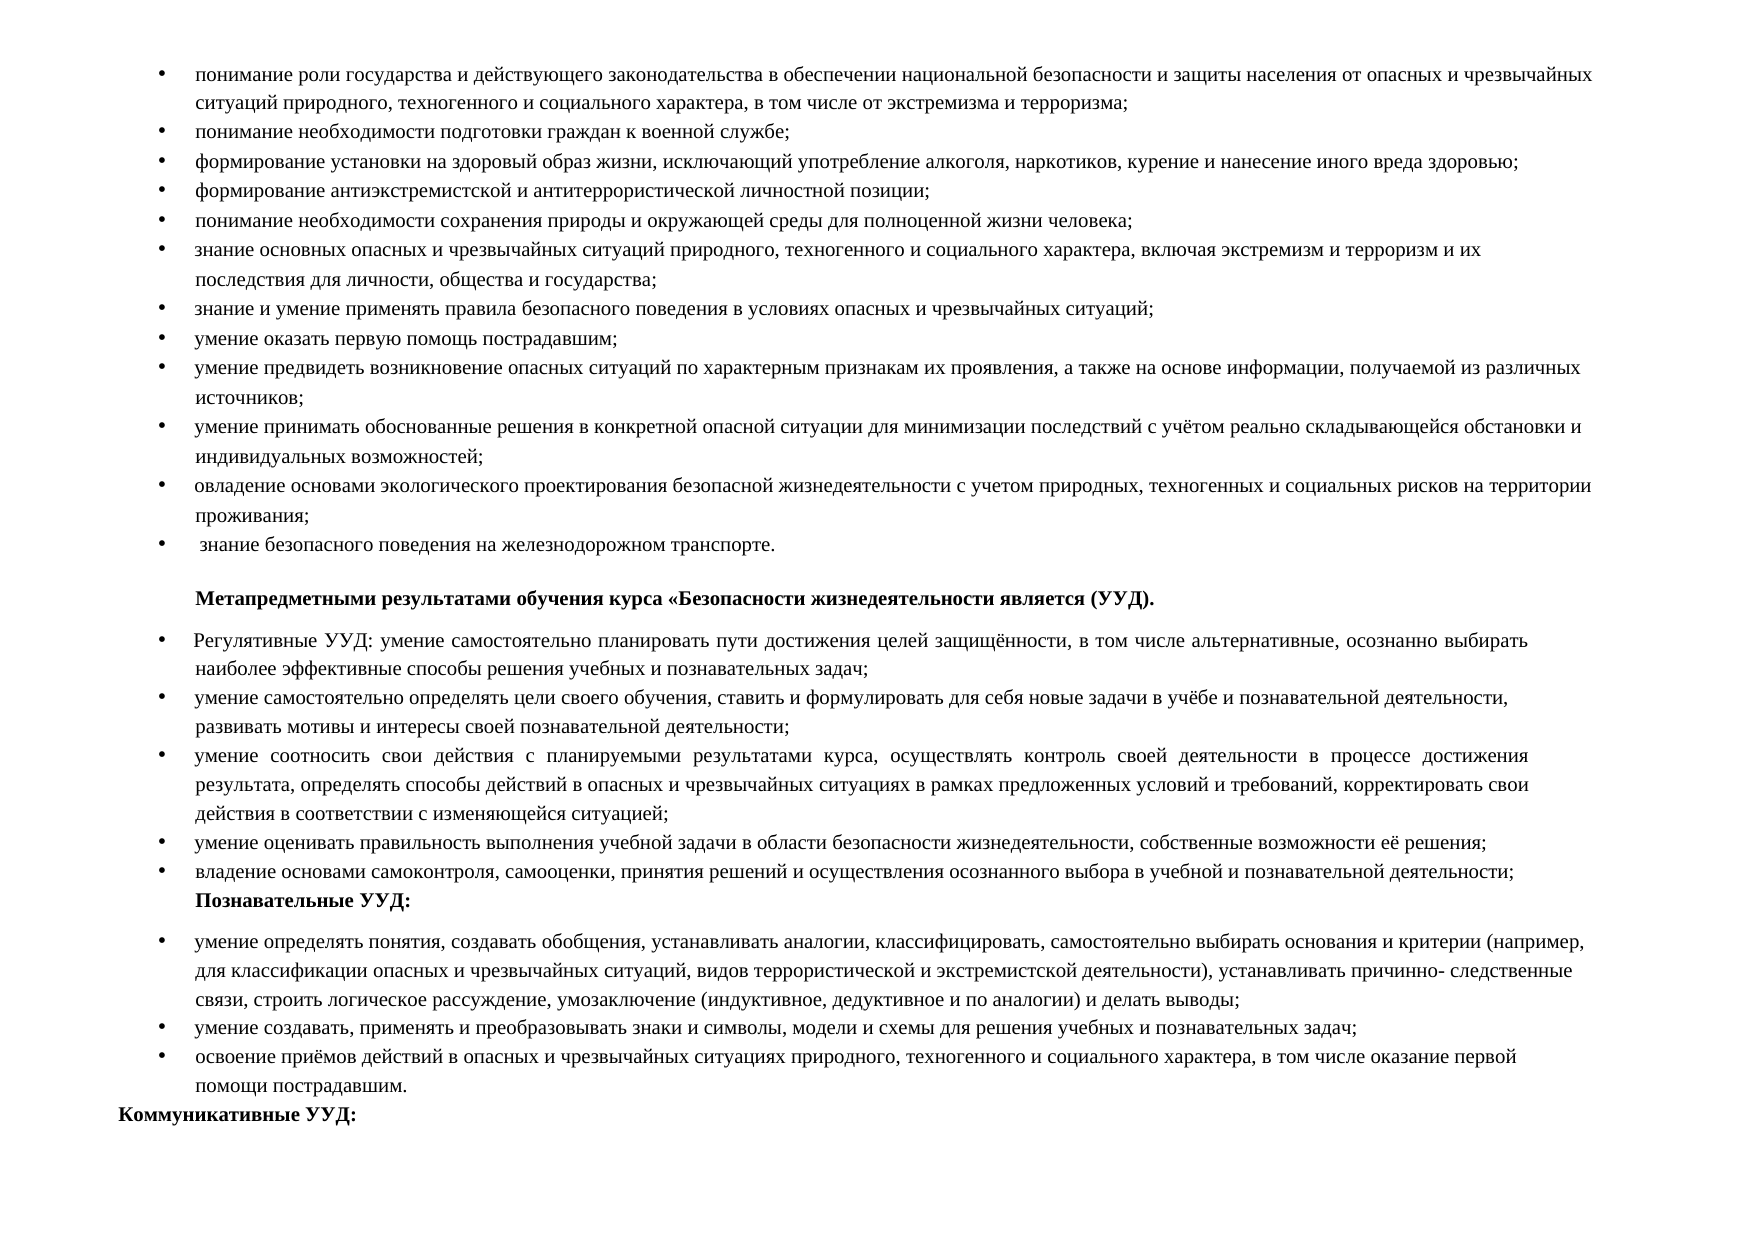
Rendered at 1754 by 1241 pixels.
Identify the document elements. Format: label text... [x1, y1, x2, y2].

list знание основных опасных и чрезвычайных ситуаций природного, техногенного и социального характера, включая экстремизм и терроризм и их последствия для личности, общества и государства; [158, 233, 1596, 292]
list знание и умение применять правила безопасного поведения в условиях опасных и чрезвычайных ситуаций; [158, 292, 1634, 322]
list владение основами самоконтроля, самооценки, принятия решений и осуществления осознанного выбора в учебной и познавательной деятельности; [158, 855, 1594, 884]
list овладение основами экологического проектирования безопасной жизнедеятельности с учетом природных, техногенных и социальных рисков на территории проживания; [158, 469, 1596, 528]
list освоение приёмов действий в опасных и чрезвычайных ситуациях природного, техногенного и социального характера, в том числе оказание первой помощи пострадавшим. [158, 1041, 1594, 1098]
list Регулятивные УУД: умение самостоятельно планировать пути достижения целей защищённости, в том числе альтернативные, осознанно выбирать наиболее эффективные способы решения учебных и познавательных задач; [158, 624, 1530, 681]
list умение оказать первую помощь пострадавшим; [158, 322, 1634, 351]
list формирование антиэкстремистской и антитеррористической личностной позиции; [158, 174, 1634, 204]
list умение создавать, применять и преобразовывать знаки и символы, модели и схемы для решения учебных и познавательных задач; [158, 1012, 1634, 1041]
list умение самостоятельно определять цели своего обучения, ставить и формулировать для себя новые задачи в учёбе и познавательной деятельности, развивать мотивы и интересы своей познавательной деятельности; [158, 681, 1594, 739]
list умение соотносить свои действия с планируемыми результатами курса, осуществлять контроль своей деятельности в процессе достижения результата, определять способы действий в опасных и чрезвычайных ситуациях в рамках предложенных условий и требований, корректировать свои действия в соответствии с изменяющейся ситуацией; [158, 739, 1530, 826]
list умение принимать обоснованные решения в конкретной опасной ситуации для минимизации последствий с учётом реально складывающейся обстановки и индивидуальных возможностей; [158, 410, 1596, 469]
list понимание необходимости подготовки граждан к военной службе; [158, 115, 1634, 145]
list умение оценивать правильность выполнения учебной задачи в области безопасности жизнедеятельности, собственные возможности её решения; [158, 826, 1594, 855]
subtitle Метапредметными результатами обучения курса «Безопасности жизнедеятельности является (УУД). [195, 587, 1634, 610]
list умение определять понятия, создавать обобщения, устанавливать аналогии, классифицировать, самостоятельно выбирать основания и критерии (например, для классификации опасных и чрезвычайных ситуаций, видов террористической и экстремистской деятельности), устанавливать причинно- следственные связи, строить логическое рассуждение, умозаключение (индуктивное, дедуктивное и по аналогии) и делать выводы; [158, 926, 1594, 1012]
list умение предвидеть возникновение опасных ситуаций по характерным признакам их проявления, а также на основе информации, получаемой из различных источников; [158, 351, 1596, 410]
list понимание роли государства и действующего законодательства в обеспечении национальной безопасности и защиты населения от опасных и чрезвычайных ситуаций природного, техногенного и социального характера, в том числе от экстремизма и терроризма; [158, 59, 1596, 115]
list понимание необходимости сохранения природы и окружающей среды для полноценной жизни человека; [158, 204, 1634, 233]
text Коммуникативные УУД: [118, 1098, 1634, 1127]
list формирование установки на здоровый образ жизни, исключающий употребление алкоголя, наркотиков, курение и нанесение иного вреда здоровью; [158, 145, 1596, 174]
text Познавательные УУД: [195, 884, 1634, 913]
list знание безопасного поведения на железнодорожном транспорте. [158, 528, 1596, 557]
